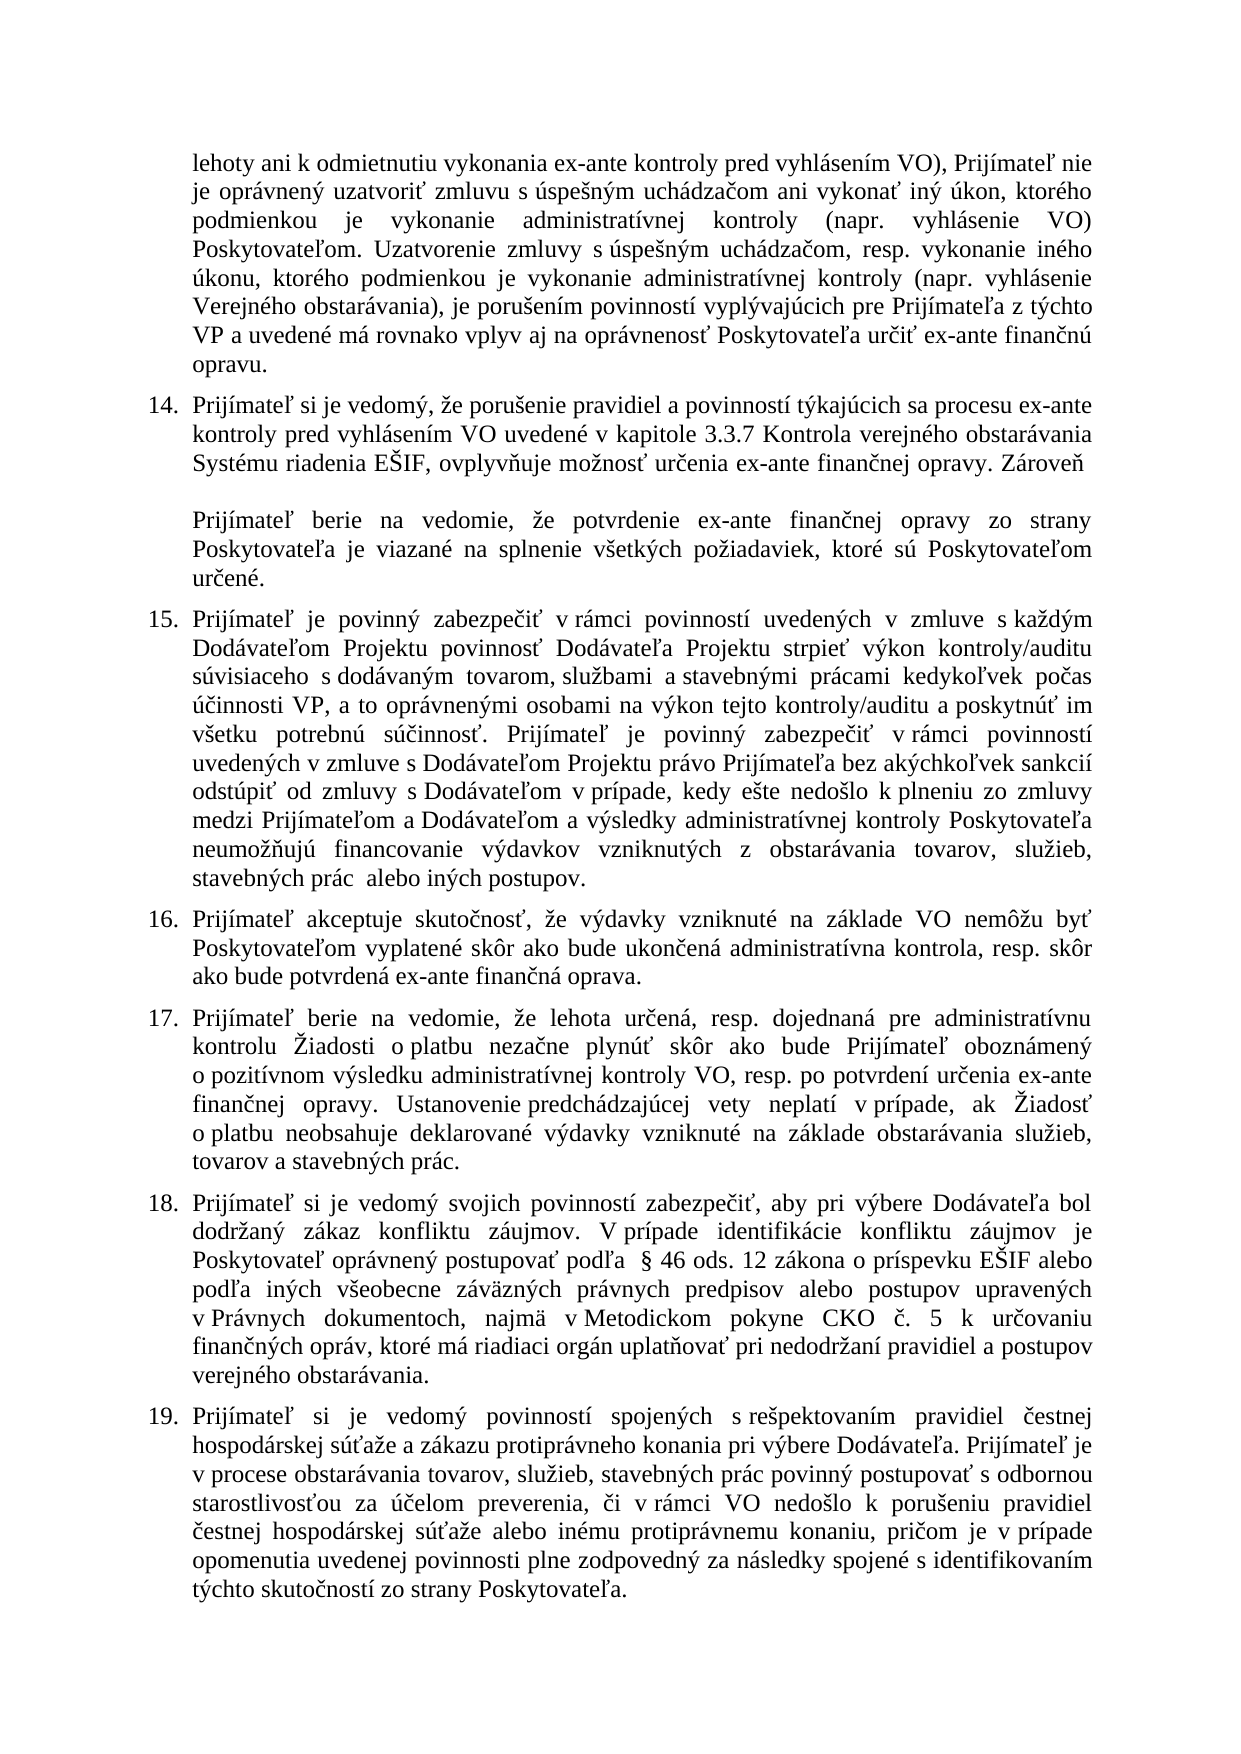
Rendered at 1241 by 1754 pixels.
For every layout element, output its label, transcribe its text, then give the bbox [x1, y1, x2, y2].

list Prijímateľ je povinný zabezpečiť v rámci povinností uvedených v zmluve s každým Dodávateľom Projektu povinnosť Dodávateľa Projektu strpieť výkon kontroly/auditu súvisiaceho s dodávaným tovarom, službami a stavebnými prácami kedykoľvek počas účinnosti VP, a to oprávnenými osobami na výkon tejto kontroly/auditu a poskytnúť im všetku potrebnú súčinnosť. Prijímateľ je povinný zabezpečiť v rámci povinností uvedených v zmluve s Dodávateľom Projektu právo Prijímateľa bez akýchkoľvek sankcií odstúpiť od zmluvy s Dodávateľom v prípade, kedy ešte nedošlo k plneniu zo zmluvy medzi Prijímateľom a Dodávateľom a výsledky administratívnej kontroly Poskytovateľa neumožňujú financovanie výdavkov vzniknutých z obstarávania tovarov, služieb, stavebných prác alebo iných postupov. [148, 604, 1093, 891]
list Prijímateľ si je vedomý, že porušenie pravidiel a povinností týkajúcich sa procesu ex-ante kontroly pred vyhlásením VO uvedené v kapitole 3.3.7 Kontrola verejného obstarávania Systému riadenia EŠIF, ovplyvňuje možnosť určenia ex-ante finančnej opravy. Zároveň Prijímateľ berie na vedomie, že potvrdenie ex-ante finančnej opravy zo strany Poskytovateľa je viazané na splnenie všetkých požiadaviek, ktoré sú Poskytovateľom určené. [148, 390, 1093, 591]
list Prijímateľ si je vedomý svojich povinností zabezpečiť, aby pri výbere Dodávateľa bol dodržaný zákaz konfliktu záujmov. V prípade identifikácie konfliktu záujmov je Poskytovateľ oprávnený postupovať podľa § 46 ods. 12 zákona o príspevku EŠIF alebo podľa iných všeobecne záväzných právnych predpisov alebo postupov upravených v Právnych dokumentoch, najmä v Metodickom pokyne CKO č. 5 k určovaniu finančných opráv, ktoré má riadiaci orgán uplatňovať pri nedodržaní pravidiel a postupov verejného obstarávania. [148, 1188, 1093, 1389]
list Prijímateľ berie na vedomie, že lehota určená, resp. dojednaná pre administratívnu kontrolu Žiadosti o platbu nezačne plynúť skôr ako bude Prijímateľ oboznámený o pozitívnom výsledku administratívnej kontroly VO, resp. po potvrdení určenia ex-ante finančnej opravy. Ustanovenie predchádzajúcej vety neplatí v prípade, ak Žiadosť o platbu neobsahuje deklarované výdavky vzniknuté na základe obstarávania služieb, tovarov a stavebných prác. [148, 1003, 1093, 1175]
list Prijímateľ si je vedomý povinností spojených s rešpektovaním pravidiel čestnej hospodárskej súťaže a zákazu protiprávneho konania pri výbere Dodávateľa. Prijímateľ je v procese obstarávania tovarov, služieb, stavebných prác povinný postupovať s odbornou starostlivosťou za účelom preverenia, či v rámci VO nedošlo k porušeniu pravidiel čestnej hospodárskej súťaže alebo inému protiprávnemu konaniu, pričom je v prípade opomenutia uvedenej povinnosti plne zodpovedný za následky spojené s identifikovaním týchto skutočností zo strany Poskytovateľa. [148, 1401, 1093, 1603]
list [148, 148, 1093, 378]
list Prijímateľ akceptuje skutočnosť, že výdavky vzniknuté na základe VO nemôžu byť Poskytovateľom vyplatené skôr ako bude ukončená administratívna kontrola, resp. skôr ako bude potvrdená ex-ante finančná oprava. [148, 904, 1093, 990]
